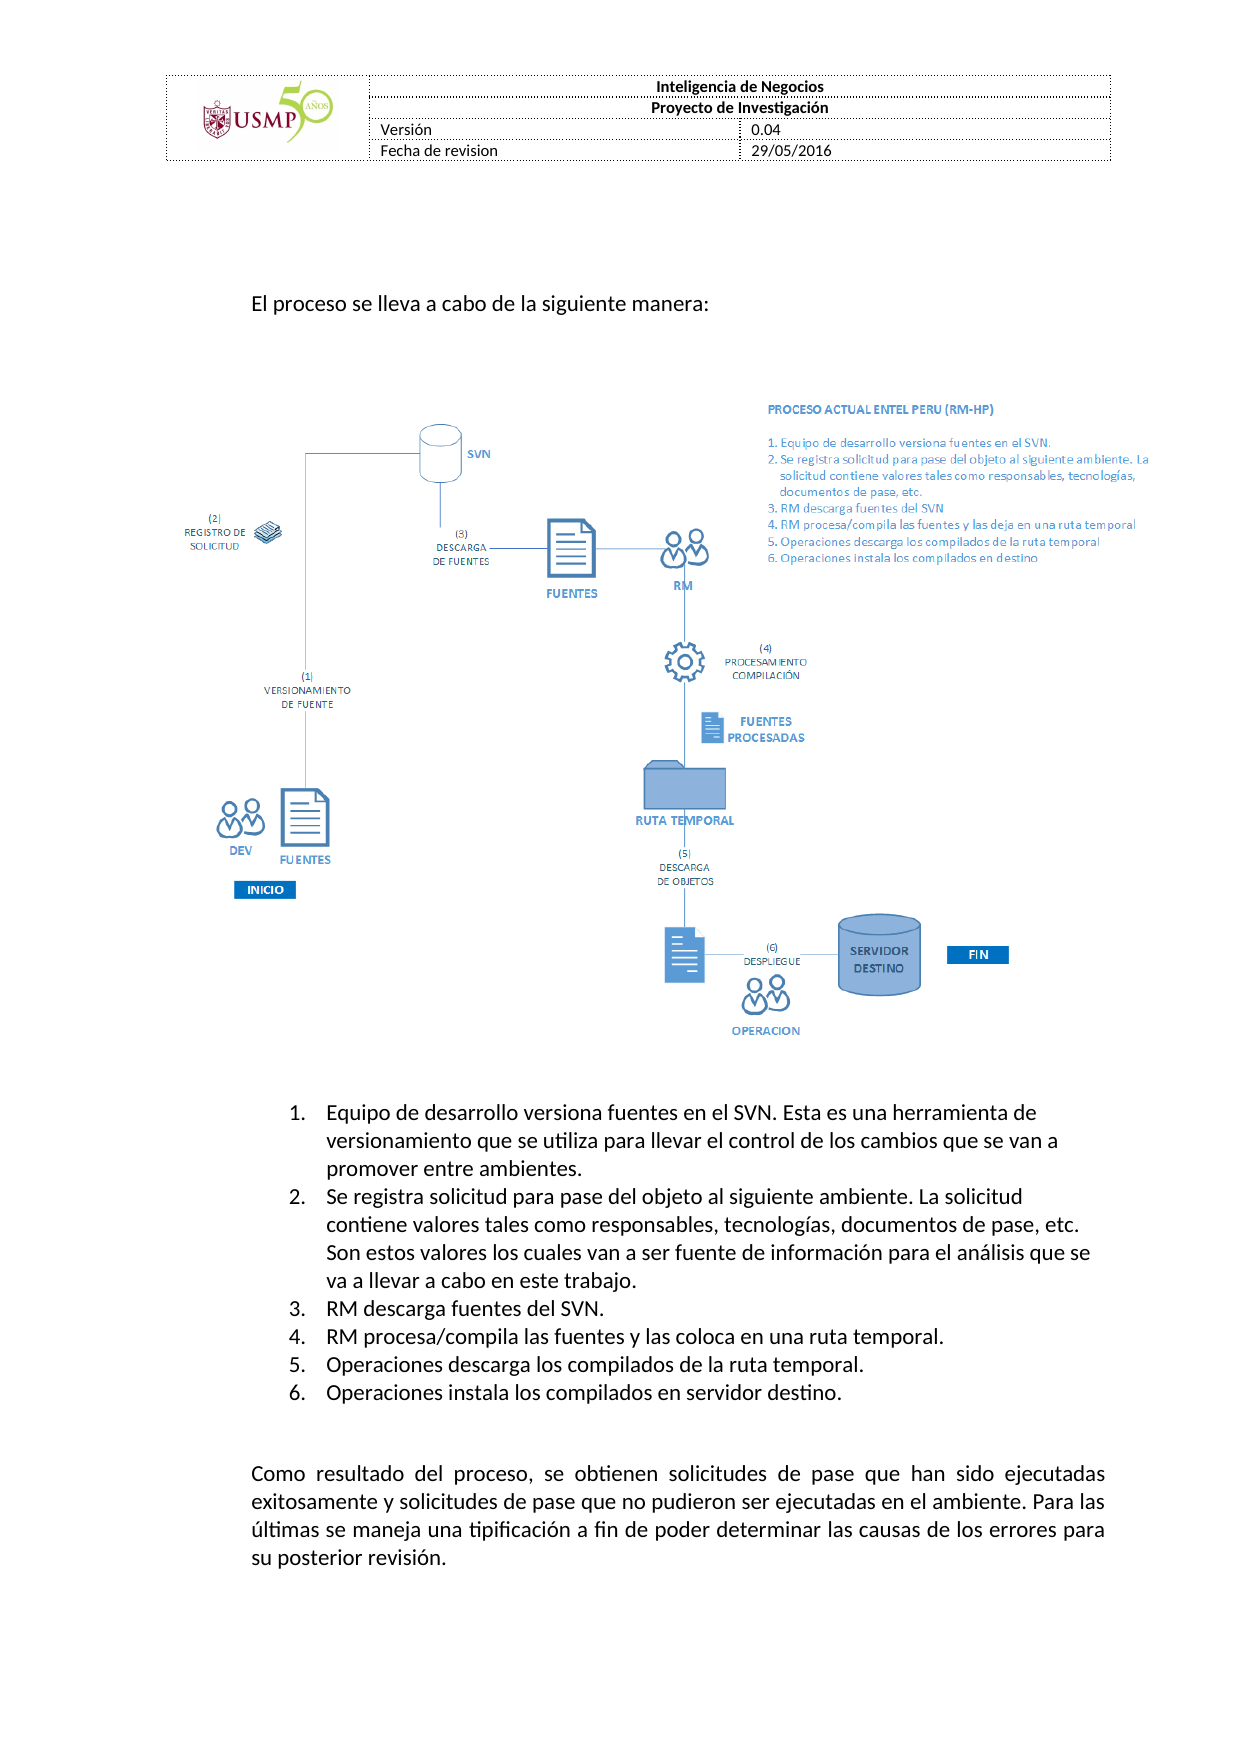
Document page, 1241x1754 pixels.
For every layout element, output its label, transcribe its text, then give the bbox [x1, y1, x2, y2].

list Equipo de desarrollo versiona fuentes en el SVN. Esta es una herramienta de versionamiento que se utiliza para llevar el control de los cambios que se van a promover entre ambientes. [288, 1098, 1107, 1182]
text Como resultado del proceso, se obtienen solicitudes de pase que han sido ejecutadas exitosamente y solicitudes de pase que no pudieron ser ejecutadas en el ambiente. Para las últimas se maneja una tipificación a fin de poder determinar las causas de los errores para su posterior revisión. [251, 1459, 1107, 1571]
list Operaciones descarga los compilados de la ruta temporal. [288, 1350, 1107, 1378]
picture [177, 396, 1159, 1046]
list Se registra solicitud para pase del objeto al siguiente ambiente. La solicitud contiene valores tales como responsables, tecnologías, documentos de pase, etc. Son estos valores los cuales van a ser fuente de información para el análisis que se va a llevar a cabo en este trabajo. [288, 1182, 1107, 1294]
list RM descarga fuentes del SVN. [288, 1294, 1107, 1322]
list RM procesa/compila las fuentes y las coloca en una ruta temporal. [288, 1322, 1107, 1350]
text El proceso se lleva a cabo de la siguiente manera: [251, 289, 1107, 317]
picture [196, 76, 339, 152]
list Operaciones instala los compilados en servidor destino. [288, 1378, 1107, 1406]
